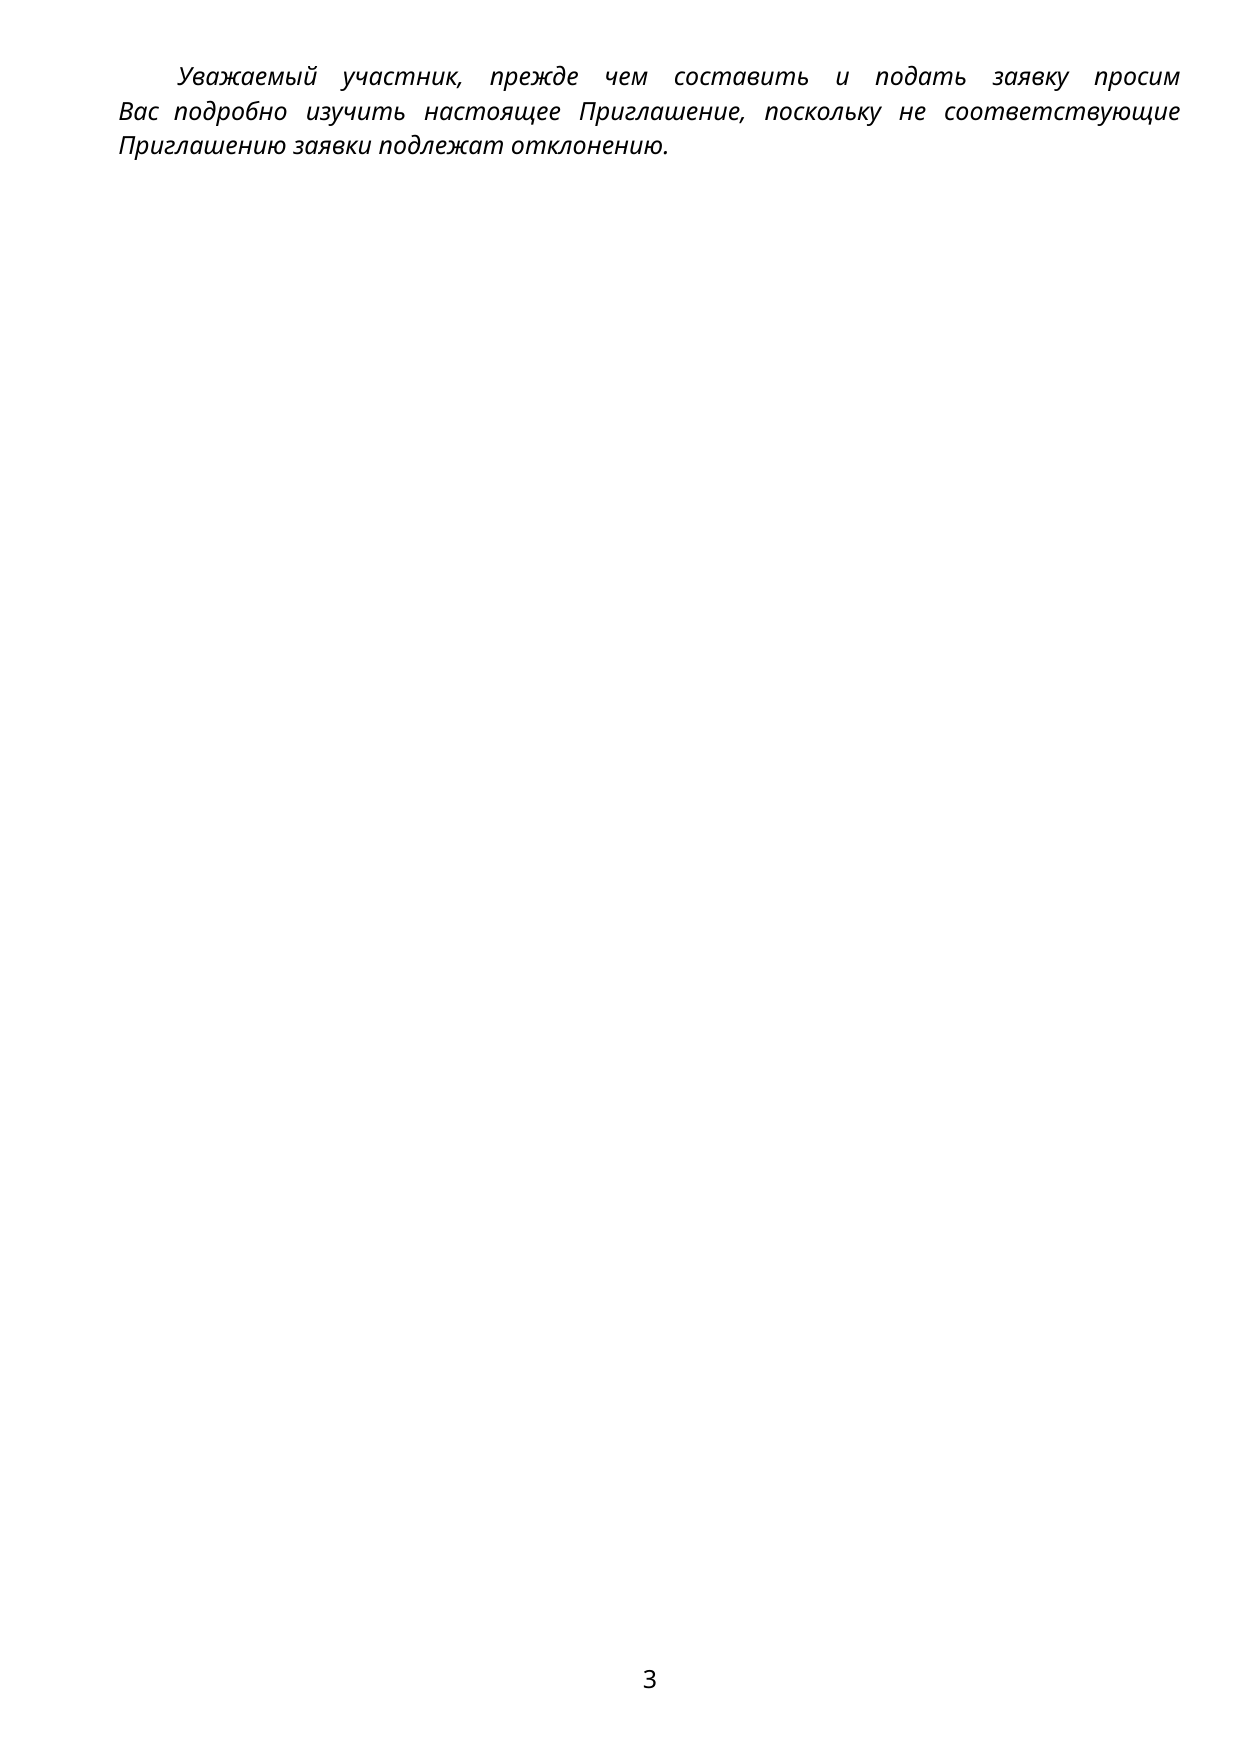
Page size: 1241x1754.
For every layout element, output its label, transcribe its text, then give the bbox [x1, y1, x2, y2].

text Уважаемый участник, прежде чем составить и подать заявку просим Вас подробно изучить настоящее Приглашение, поскольку не соответствующие Приглашению заявки подлежат отклонению. [118, 59, 1181, 161]
